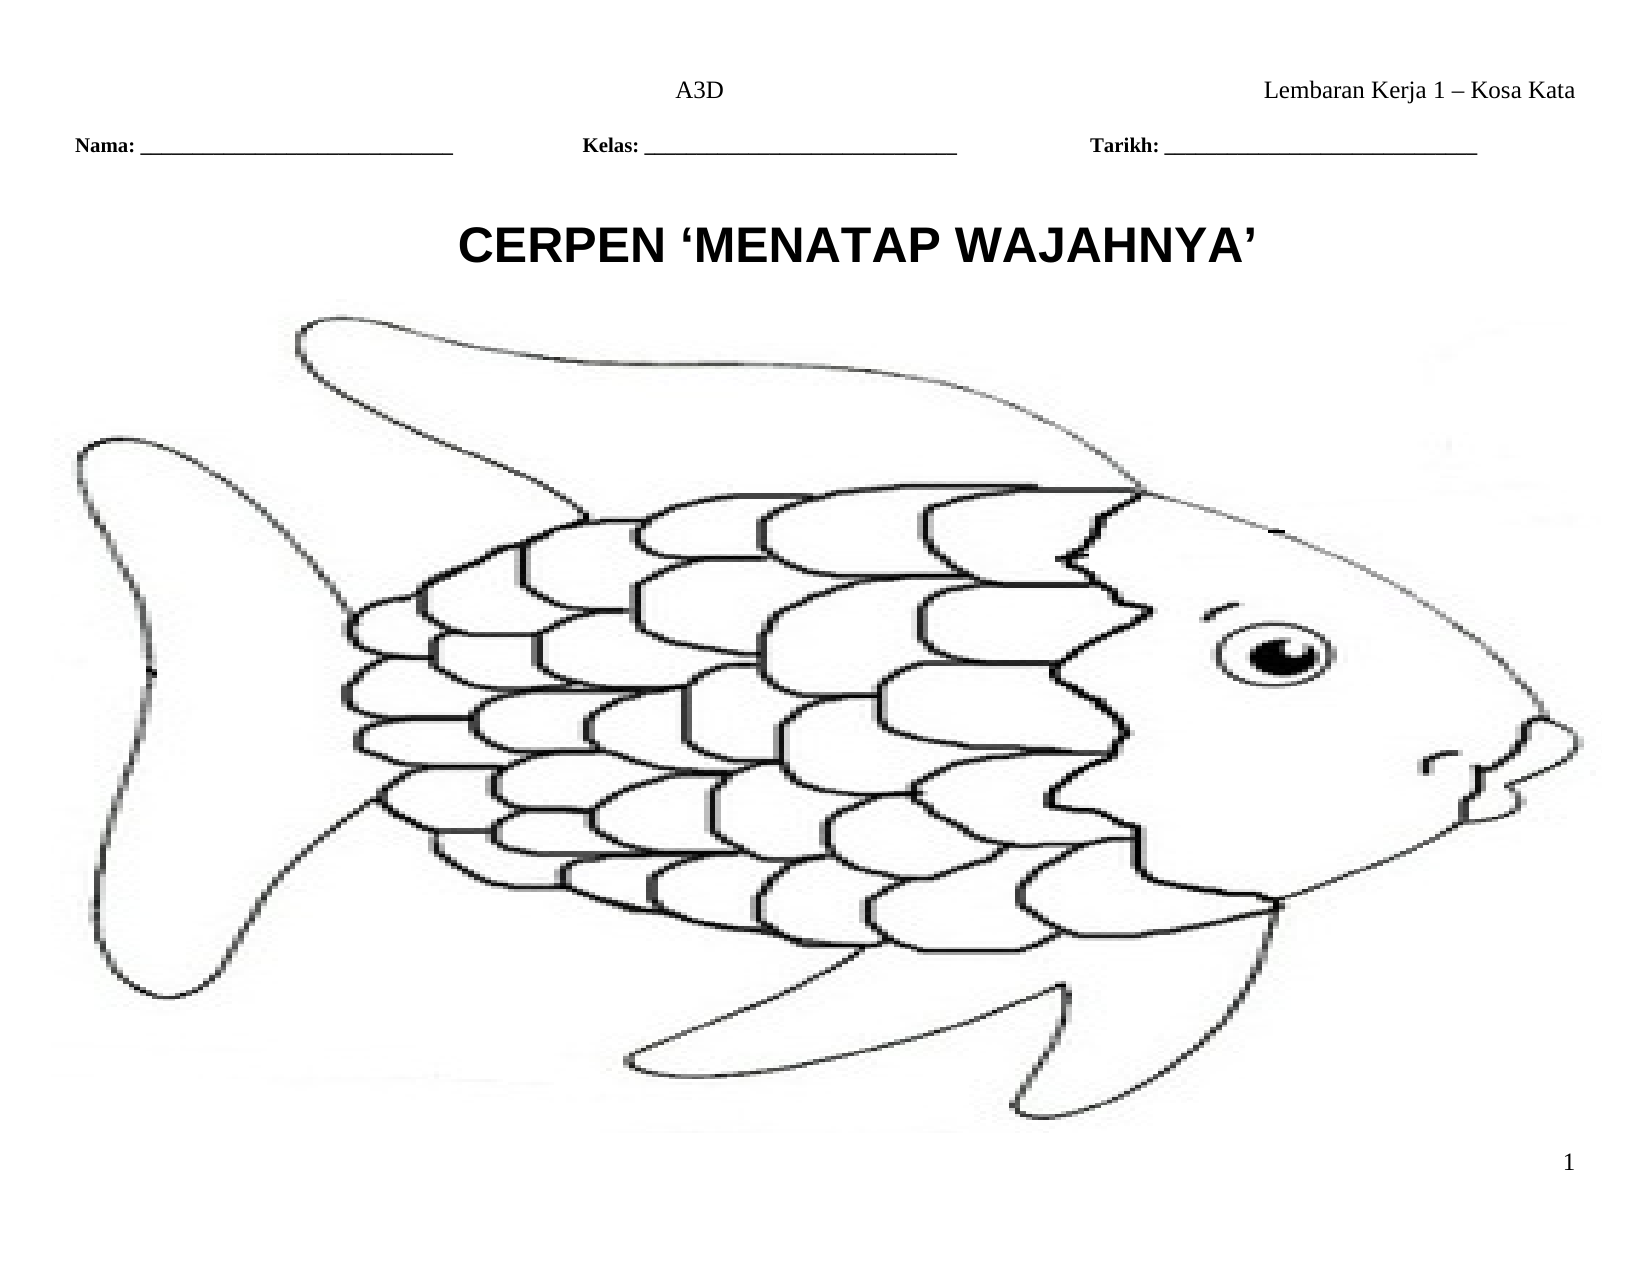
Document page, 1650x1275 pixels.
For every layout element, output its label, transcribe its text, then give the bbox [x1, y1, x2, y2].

picture [50, 299, 1602, 1133]
table_header Tarikh: ______________________________ [1079, 133, 1586, 157]
table_header Nama: ______________________________ [64, 133, 571, 157]
table_header Kelas: ______________________________ [571, 133, 1079, 157]
